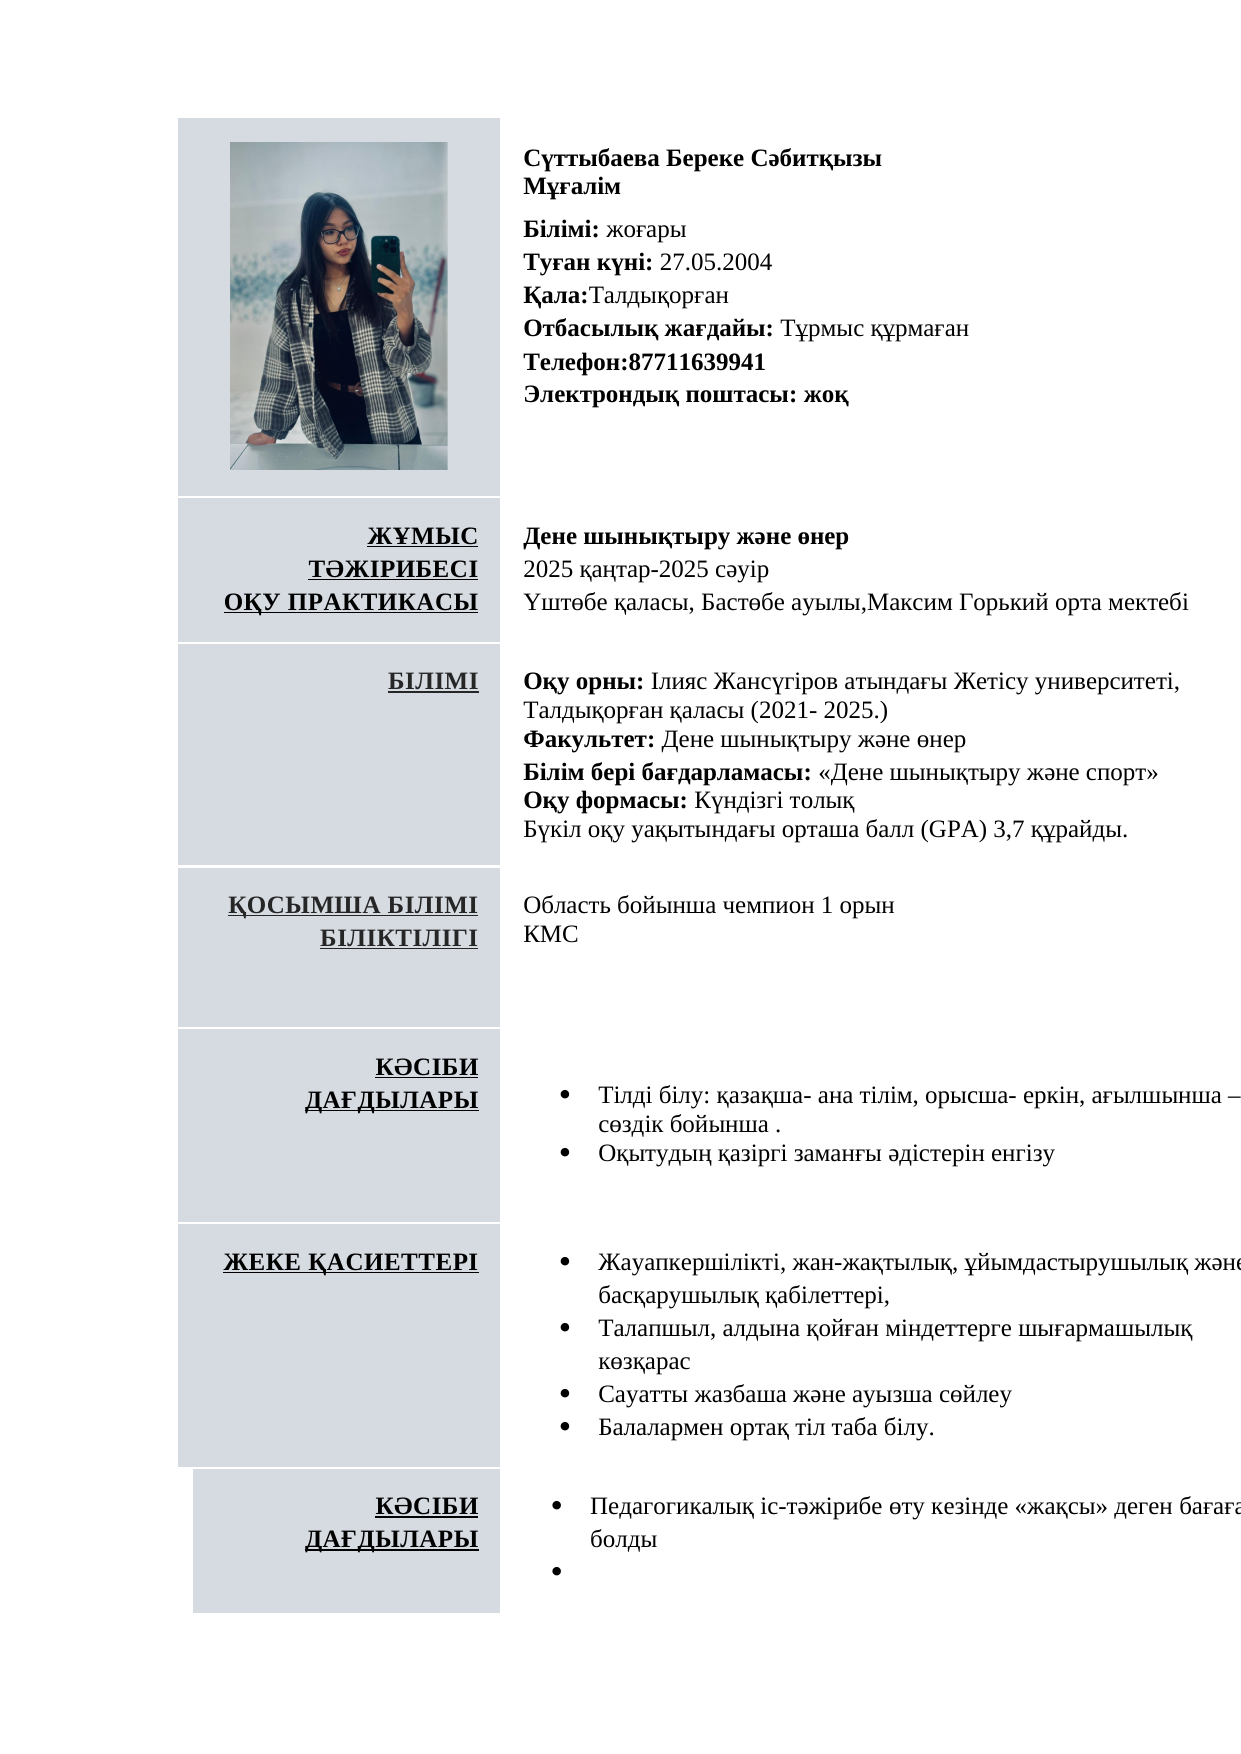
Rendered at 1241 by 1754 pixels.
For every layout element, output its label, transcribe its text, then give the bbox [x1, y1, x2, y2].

table_cell ЖҰМЫС ТӘЖІРИБЕСІ ОҚУ ПРАКТИКАСЫ [178, 498, 500, 642]
table_cell КӘСІБИ ДАҒДЫЛАРЫ [178, 1029, 500, 1222]
table_cell Тілді білу: қазақша- ана тілім, орысша- еркін, ағылшынша – сөздік бойынша . Оқытудың қазіргі заманғы әдістерін енгізу [502, 1029, 1239, 1222]
table_cell ЖЕКЕ ҚАСИЕТТЕРІ [178, 1224, 500, 1467]
table_cell КӘСІБИ ДАҒДЫЛАРЫ [193, 1469, 500, 1613]
table_cell Педагогикалық іс-тәжірибе өту кезінде «жақсы» деген бағаға ие болды [502, 1469, 1239, 1613]
table_cell ҚОСЫМША БІЛІМІ БІЛІКТІЛІГІ [178, 868, 500, 1027]
table_header [178, 118, 500, 496]
table_header Сүттыбаева Береке Сәбитқызы Мұғалім Білімі: жоғары Туған күні: 27.05.2004 Қала:Талдықорған Отбасылық жағдайы: Тұрмыс құрмаған Телефон:87711639941 Электрондық поштасы: жоқ [502, 120, 1239, 496]
table_cell Оқу орны: Ілияс Жансүгіров атындағы Жетісу университеті, Талдықорған қаласы (2021- 2025.) Факультет: Дене шынықтыру және өнер Білім бері бағдарламасы: «Дене шынықтыру және спорт» Оқу формасы: Күндізгі толық Бүкіл оқу уақытындағы орташа балл (GPA) 3,7 құрайды. [502, 644, 1239, 865]
table_cell Дене шынықтыру және өнер 2025 қаңтар-2025 сәуір Үштөбе қаласы, Бастөбе ауылы,Максим Горький орта мектебі [502, 498, 1239, 642]
table_cell Жауапкершілікті, жан-жақтылық, ұйымдастырушылық және басқарушылық қабілеттері, Талапшыл, алдына қойған міндеттерге шығармашылық көзқарас Сауатты жазбаша және ауызша сөйлеу Балалармен ортақ тіл таба білу. [502, 1224, 1239, 1467]
table_cell БІЛІМІ [178, 644, 500, 865]
table_cell Область бойынша чемпион 1 орын КМС [502, 868, 1239, 1027]
